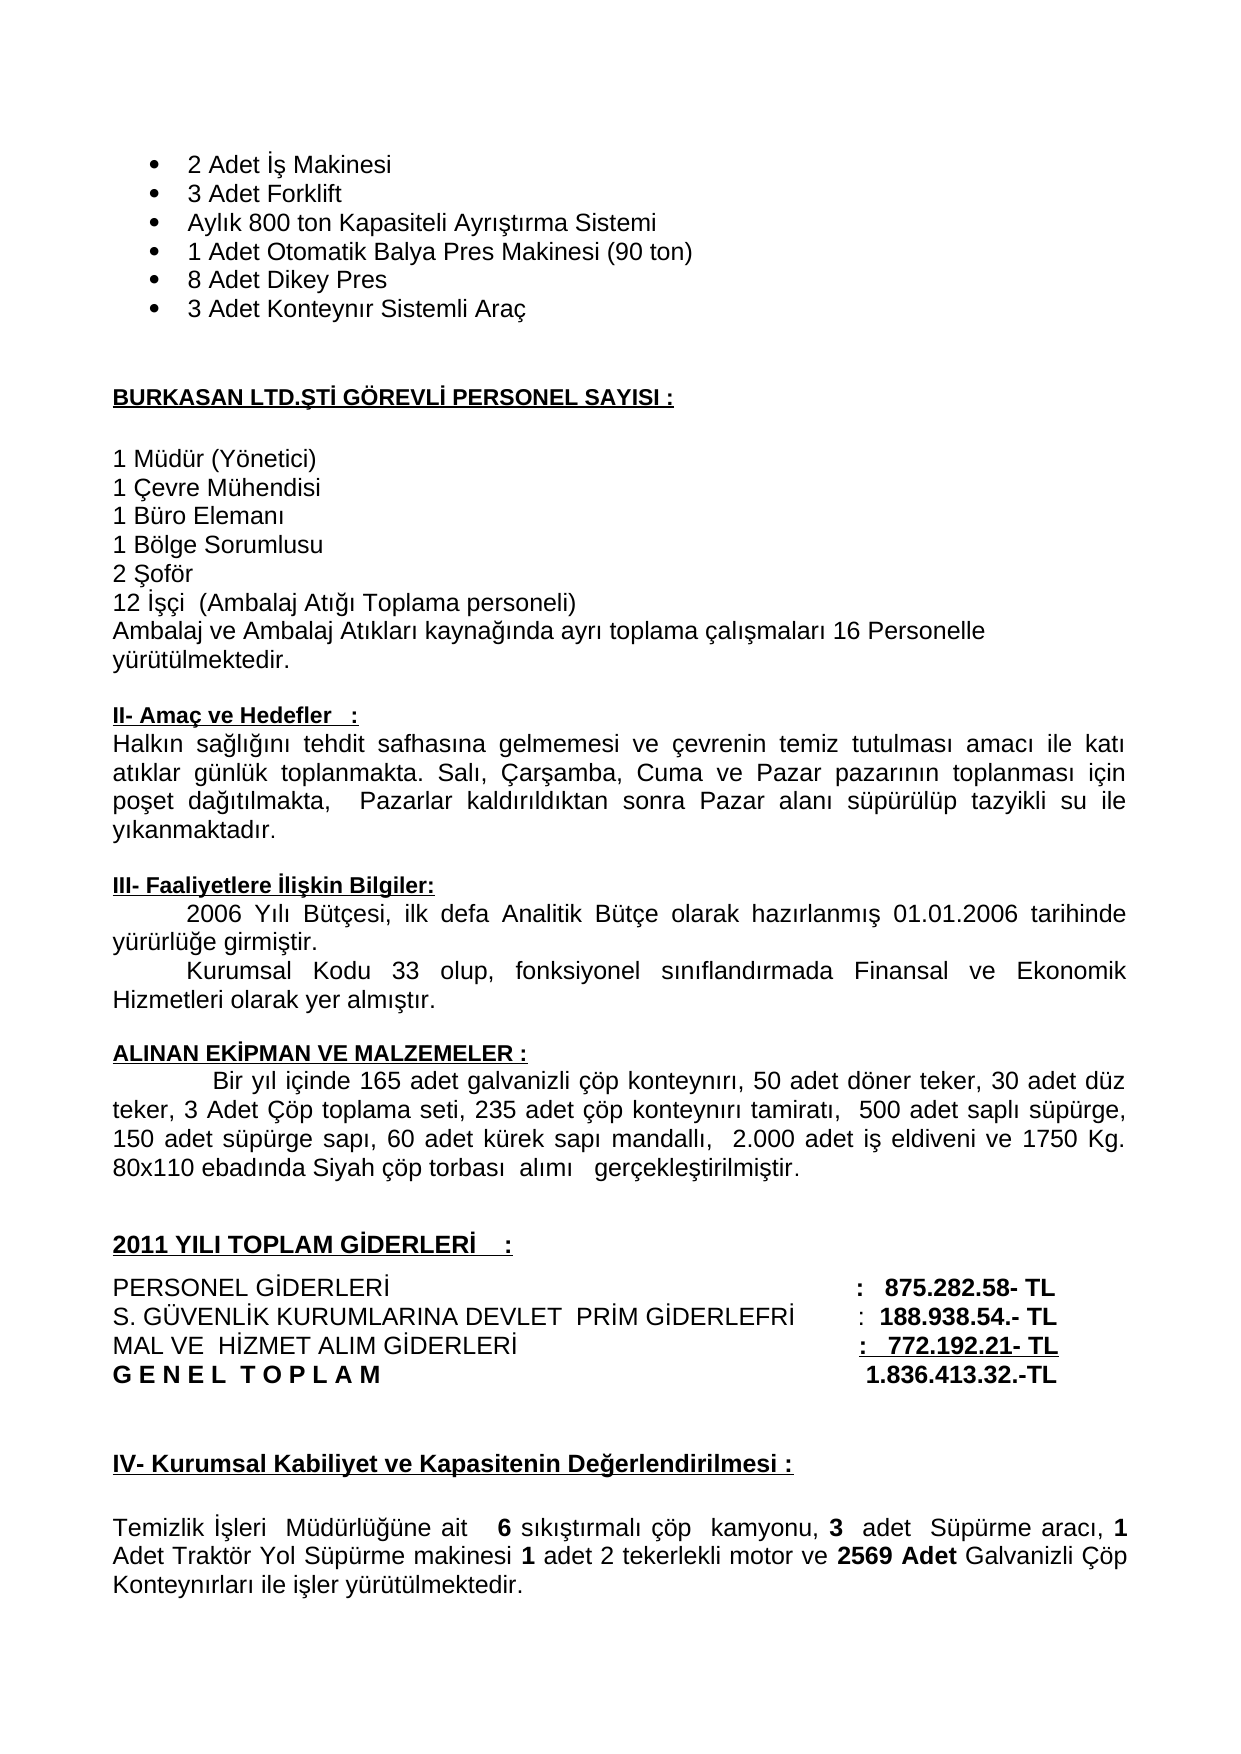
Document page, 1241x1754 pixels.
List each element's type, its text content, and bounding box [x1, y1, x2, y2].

list 8 Adet Dikey Pres [150, 265, 1128, 294]
text Halkın sağlığını tehdit safhasına gelmemesi ve çevrenin temiz tutulması amacı ile katı atıklar günlük toplanmakta. Salı, Çarşamba, Cuma ve Pazar pazarının toplanması için poşet dağıtılmakta, Pazarlar kaldırıldıktan sonra Pazar alanı süpürülüp tazyikli su ile yıkanmaktadır. [112, 729, 1128, 844]
text 1 Büro Elemanı [112, 501, 1128, 530]
text 2006 Yılı Bütçesi, ilk defa Analitik Bütçe olarak hazırlanmış 01.01.2006 tarihinde yürürlüğe girmiştir. [112, 899, 1128, 956]
text G E N E L T O P L A M 1.836.413.32.-TL [112, 1359, 1128, 1388]
text 1 Çevre Mühendisi [112, 472, 1128, 501]
text S. GÜVENLİK KURUMLARINA DEVLET PRİM GİDERLEFRİ : 188.938.54.- TL [112, 1302, 1128, 1331]
text ALINAN EKİPMAN VE MALZEMELER : [112, 1040, 1128, 1066]
text 12 İşçi (Ambalaj Atığı Toplama personeli) [112, 587, 1128, 616]
text MAL VE HİZMET ALIM GİDERLERİ : 772.192.21- TL [112, 1331, 1128, 1359]
text 2 Şoför [112, 559, 1128, 587]
text 1 Bölge Sorumlusu [112, 530, 1128, 559]
list 2 Adet İş Makinesi [150, 150, 1128, 179]
text PERSONEL GİDERLERİ : 875.282.58- TL [112, 1273, 1128, 1302]
text 1 Müdür (Yönetici) [112, 444, 1128, 472]
text II- Amaç ve Hedefler : [112, 702, 1128, 729]
text Bir yıl içinde 165 adet galvanizli çöp konteynırı, 50 adet döner teker, 30 adet düz teker, 3 Adet Çöp toplama seti, 235 adet çöp konteynırı tamiratı, 500 adet saplı süpürge, 150 adet süpürge sapı, 60 adet kürek sapı mandallı, 2.000 adet iş eldiveni ve 1750 Kg. 80x110 ebadında Siyah çöp torbası alımı gerçekleştirilmiştir. [112, 1066, 1128, 1181]
list 3 Adet Forklift [150, 179, 1128, 208]
text Temizlik İşleri Müdürlüğüne ait 6 sıkıştırmalı çöp kamyonu, 3 adet Süpürme aracı, 1 Adet Traktör Yol Süpürme makinesi 1 adet 2 tekerlekli motor ve 2569 Adet Galvanizli Çöp Konteynırları ile işler yürütülmektedir. [112, 1513, 1128, 1599]
text BURKASAN LTD.ŞTİ GÖREVLİ PERSONEL SAYISI : [112, 383, 1128, 410]
subtitle 2011 YILI TOPLAM GİDERLERİ : [112, 1230, 1128, 1259]
text IV- Kurumsal Kabiliyet ve Kapasitenin Değerlendirilmesi : [112, 1449, 1128, 1477]
text Ambalaj ve Ambalaj Atıkları kaynağında ayrı toplama çalışmaları 16 Personelle yürütülmektedir. [112, 616, 1128, 674]
list 3 Adet Konteynır Sistemli Araç [150, 294, 1128, 323]
text III- Faaliyetlere İlişkin Bilgiler: [112, 872, 1128, 899]
list Aylık 800 ton Kapasiteli Ayrıştırma Sistemi [150, 208, 1128, 237]
list 1 Adet Otomatik Balya Pres Makinesi (90 ton) [150, 237, 1128, 265]
text Kurumsal Kodu 33 olup, fonksiyonel sınıflandırmada Finansal ve Ekonomik Hizmetleri olarak yer almıştır. [112, 956, 1128, 1014]
